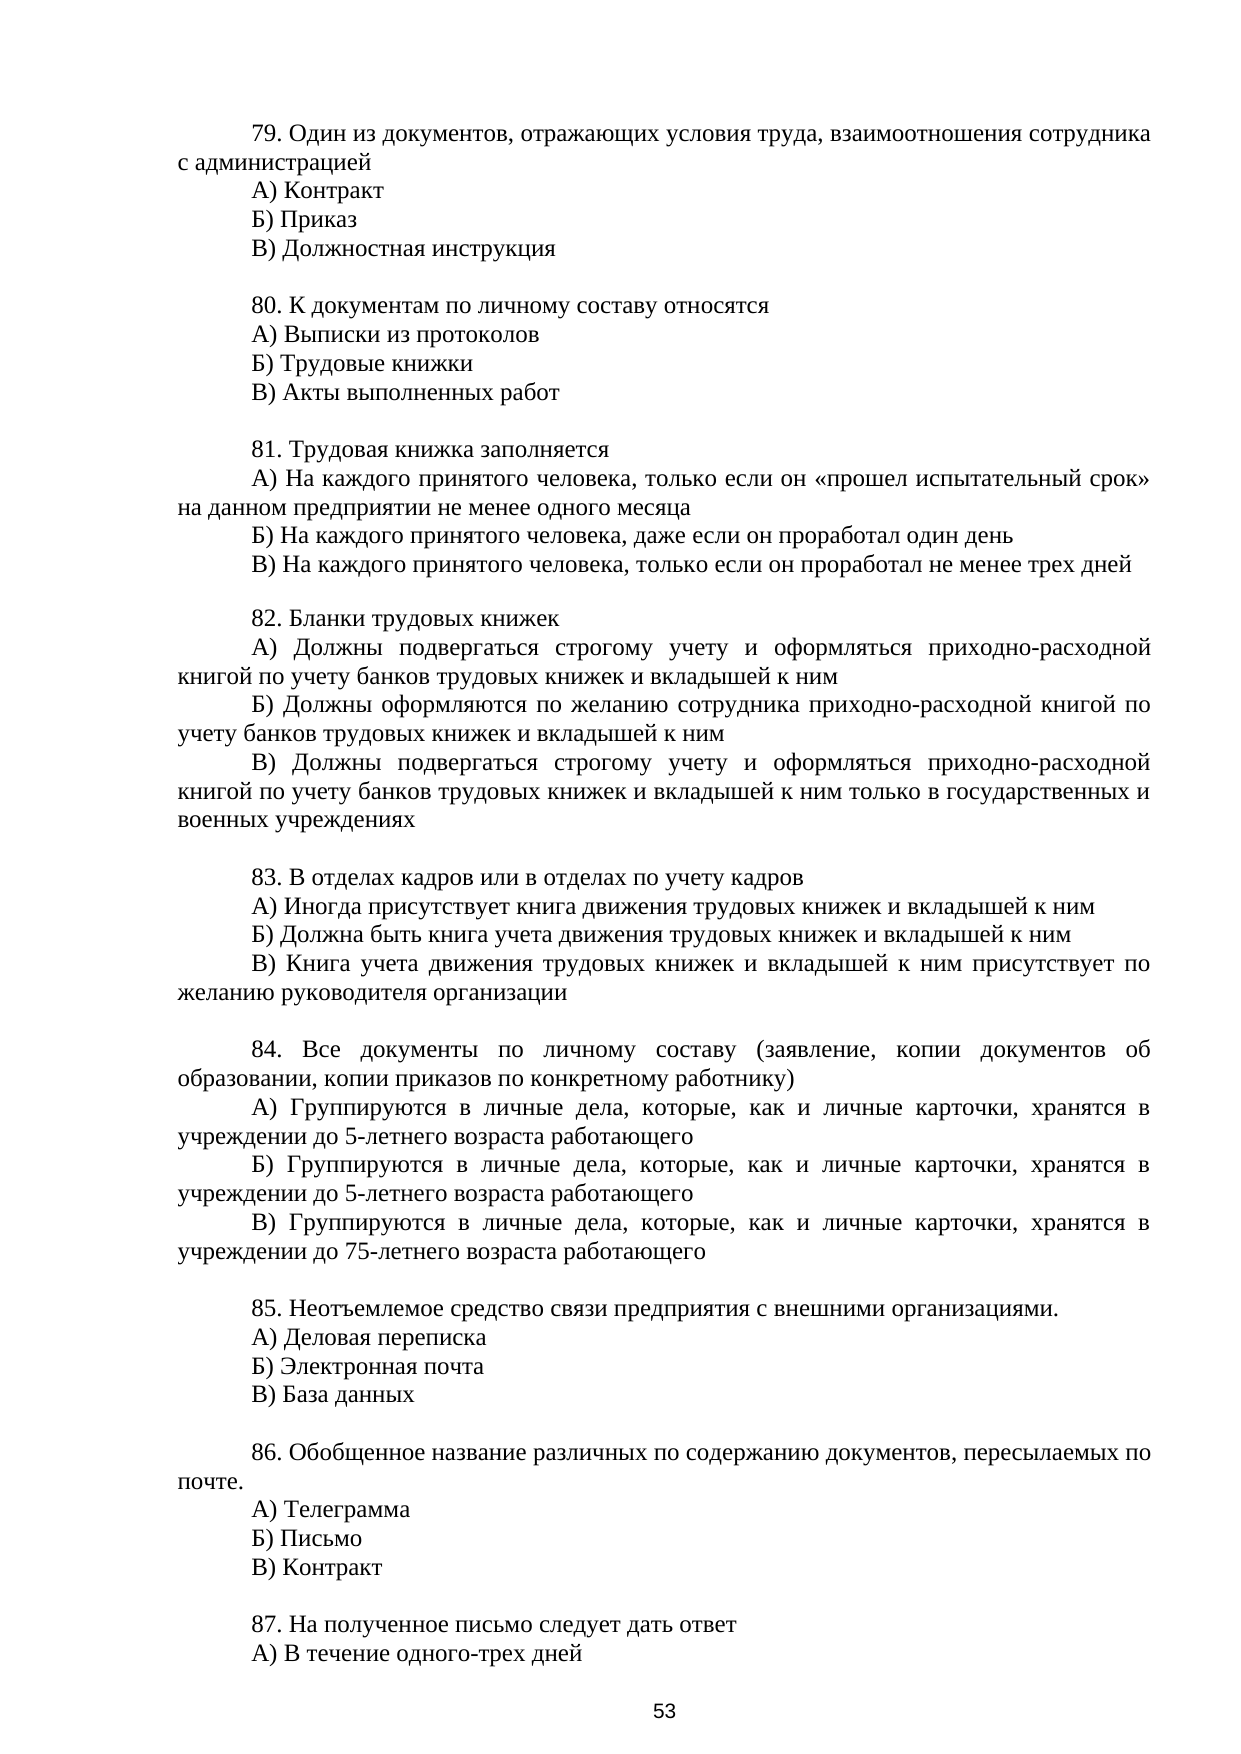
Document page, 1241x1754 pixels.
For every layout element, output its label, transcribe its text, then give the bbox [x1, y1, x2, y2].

text А) Группируются в личные дела, которые, как и личные карточки, хранятся в учреждении до 5-летнего возраста работающего [177, 1092, 1152, 1149]
text 80. К документам по личному составу относятся [177, 291, 1152, 319]
text А) Контракт [177, 176, 1152, 204]
text В) Книга учета движения трудовых книжек и вкладышей к ним присутствует по желанию руководителя организации [177, 948, 1152, 1006]
text Б) Письмо [177, 1523, 1152, 1552]
text Б) На каждого принятого человека, даже если он проработал один день [177, 521, 1152, 549]
text 87. На полученное письмо следует дать ответ [177, 1609, 1152, 1638]
text А) Телеграмма [177, 1494, 1152, 1523]
text Б) Электронная почта [177, 1351, 1152, 1379]
text Б) Группируются в личные дела, которые, как и личные карточки, хранятся в учреждении до 5-летнего возраста работающего [177, 1149, 1152, 1207]
text 85. Неотъемлемое средство связи предприятия с внешними организациями. [177, 1293, 1152, 1322]
text В) База данных [177, 1379, 1152, 1408]
text А) Иногда присутствует книга движения трудовых книжек и вкладышей к ним [177, 891, 1152, 919]
text В) Группируются в личные дела, которые, как и личные карточки, хранятся в учреждении до 75-летнего возраста работающего [177, 1207, 1152, 1264]
text А) На каждого принятого человека, только если он «прошел испытательный срок» на данном предприятии не менее одного месяца [177, 463, 1152, 521]
text А) Выписки из протоколов [177, 319, 1152, 348]
text А) Должны подвергаться строгому учету и оформляться приходно-расходной книгой по учету банков трудовых книжек и вкладышей к ним [177, 632, 1152, 689]
text В) Контракт [177, 1552, 1152, 1581]
text А) Деловая переписка [177, 1322, 1152, 1351]
text 83. В отделах кадров или в отделах по учету кадров [177, 862, 1152, 891]
text В) Должны подвергаться строгому учету и оформляться приходно-расходной книгой по учету банков трудовых книжек и вкладышей к ним только в государственных и военных учреждениях [177, 747, 1152, 833]
text 84. Все документы по личному составу (заявление, копии документов об образовании, копии приказов по конкретному работнику) [177, 1034, 1152, 1092]
text Б) Должна быть книга учета движения трудовых книжек и вкладышей к ним [177, 919, 1152, 948]
text 82. Бланки трудовых книжек [177, 603, 1152, 632]
text Б) Приказ [177, 204, 1152, 233]
text В) Должностная инструкция [177, 233, 1152, 262]
text Б) Трудовые книжки [177, 348, 1152, 377]
text 79. Один из документов, отражающих условия труда, взаимоотношения сотрудника с администрацией [177, 118, 1152, 176]
text Б) Должны оформляются по желанию сотрудника приходно-расходной книгой по учету банков трудовых книжек и вкладышей к ним [177, 689, 1152, 747]
text 86. Обобщенное название различных по содержанию документов, пересылаемых по почте. [177, 1437, 1152, 1494]
text 81. Трудовая книжка заполняется [177, 434, 1152, 463]
text В) Акты выполненных работ [177, 377, 1152, 406]
text В) На каждого принятого человека, только если он проработал не менее трех дней [177, 549, 1152, 578]
text А) В течение одного-трех дней [177, 1638, 1152, 1667]
